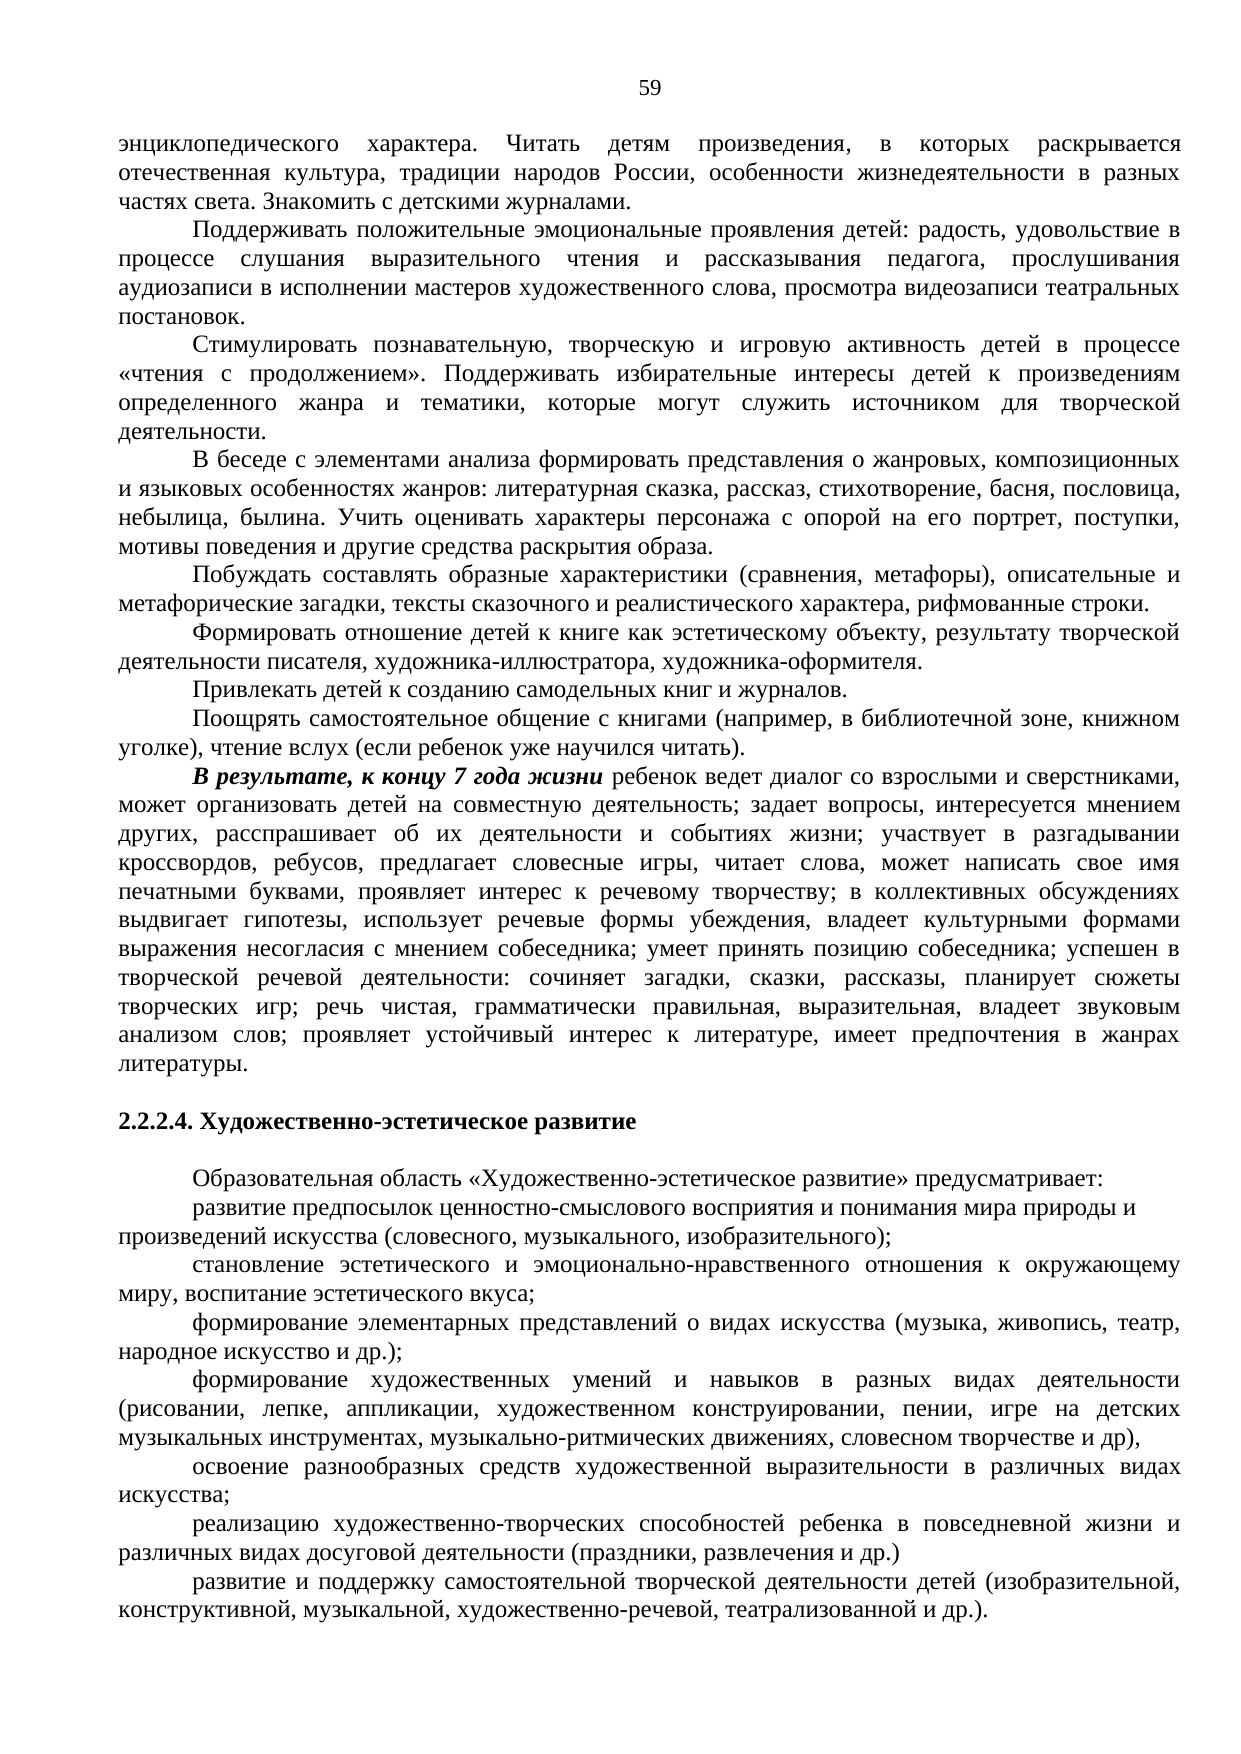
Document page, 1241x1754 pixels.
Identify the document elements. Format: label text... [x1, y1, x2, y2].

text Побуждать составлять образные характеристики (сравнения, метафоры), описательные и метафорические загадки, тексты сказочного и реалистического характера, рифмованные строки. [118, 559, 1181, 617]
text становление эстетического и эмоционально-нравственного отношения к окружающему миру, воспитание эстетического вкуса; [118, 1249, 1181, 1307]
text Формировать отношение детей к книге как эстетическому объекту, результату творческой деятельности писателя, художника-иллюстратора, художника-оформителя. [118, 617, 1181, 674]
text освоение разнообразных средств художественной выразительности в различных видах искусства; [118, 1451, 1181, 1508]
list Поощрять самостоятельное общение с книгами (например, в библиотечной зоне, книжном уголке), чтение вслух (если ребенок уже научился читать). [118, 703, 1181, 761]
text развитие предпосылок ценностно-смыслового восприятия и понимания мира природы и произведений искусства (словесного, музыкального, изобразительного); [118, 1192, 1181, 1249]
text В беседе с элементами анализа формировать представления о жанровых, композиционных и языковых особенностях жанров: литературная сказка, рассказ, стихотворение, басня, пословица, небылица, былина. Учить оценивать характеры персонажа с опорой на его портрет, поступки, мотивы поведения и другие средства раскрытия образа. [118, 444, 1181, 559]
text Привлекать детей к созданию самодельных книг и журналов. [118, 674, 1181, 703]
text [118, 128, 1181, 214]
text Образовательная область «Художественно-эстетическое развитие» предусматривает: [118, 1163, 1181, 1192]
text 2.2.2.4. Художественно-эстетическое развитие [118, 1106, 1181, 1134]
text реализацию художественно-творческих способностей ребенка в повседневной жизни и различных видах досуговой деятельности (праздники, развлечения и др.) [118, 1508, 1181, 1566]
text Поддерживать положительные эмоциональные проявления детей: радость, удовольствие в процессе слушания выразительного чтения и рассказывания педагога, прослушивания аудиозаписи в исполнении мастеров художественного слова, просмотра видеозаписи театральных постановок. [118, 214, 1181, 329]
text В результате, к концу 7 года жизни ребенок ведет диалог со взрослыми и сверстниками, может организовать детей на совместную деятельность; задает вопросы, интересуется мнением других, расспрашивает об их деятельности и событиях жизни; участвует в разгадывании кроссвордов, ребусов, предлагает словесные игры, читает слова, может написать свое имя печатными буквами, проявляет интерес к речевому творчеству; в коллективных обсуждениях выдвигает гипотезы, использует речевые формы убеждения, владеет культурными формами выражения несогласия с мнением собеседника; умеет принять позицию собеседника; успешен в творческой речевой деятельности: сочиняет загадки, сказки, рассказы, планирует сюжеты творческих игр; речь чистая, грамматически правильная, выразительная, владеет звуковым анализом слов; проявляет устойчивый интерес к литературе, имеет предпочтения в жанрах литературы. [118, 761, 1181, 1077]
text формирование элементарных представлений о видах искусства (музыка, живопись, театр, народное искусство и др.); [118, 1307, 1181, 1364]
text формирование художественных умений и навыков в разных видах деятельности (рисовании, лепке, аппликации, художественном конструировании, пении, игре на детских музыкальных инструментах, музыкально-ритмических движениях, словесном творчестве и др), [118, 1364, 1181, 1451]
text Стимулировать познавательную, творческую и игровую активность детей в процессе «чтения с продолжением». Поддерживать избирательные интересы детей к произведениям определенного жанра и тематики, которые могут служить источником для творческой деятельности. [118, 329, 1181, 444]
text развитие и поддержку самостоятельной творческой деятельности детей (изобразительной, конструктивной, музыкальной, художественно-речевой, театрализованной и др.). [118, 1566, 1181, 1623]
